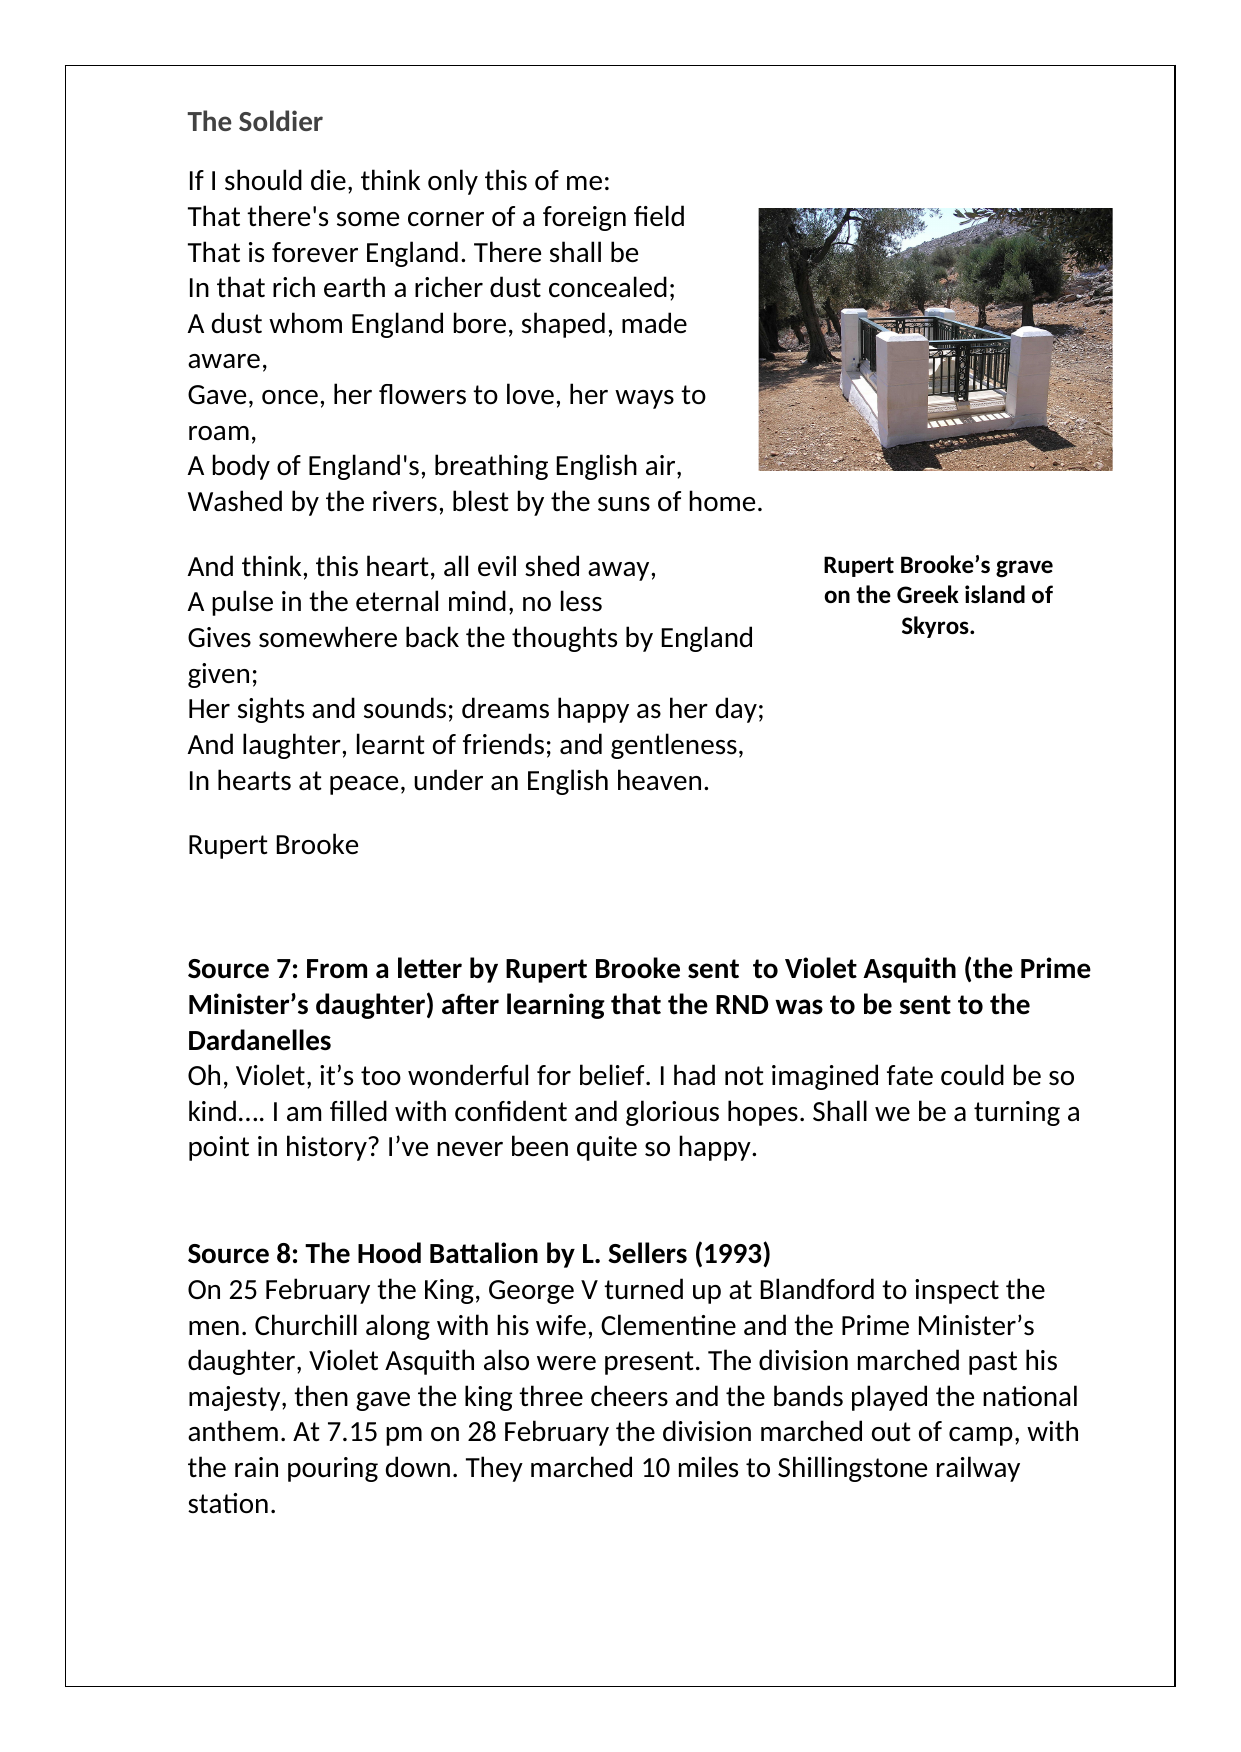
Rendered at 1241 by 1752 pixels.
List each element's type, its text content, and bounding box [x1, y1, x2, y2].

text On 25 February the King, George V turned up at Blandford to inspect the men. Churchill along with his wife, Clementine and the Prime Minister’s daughter, Violet Asquith also were present. The division marched past his majesty, then gave the king three cheers and the bands played the national anthem. At 7.15 pm on 28 February the division marched out of camp, with the rain pouring down. They marched 10 miles to Shillingstone railway station. [187, 1271, 1093, 1520]
text Source 8: The Hood Battalion by L. Sellers (1993) [187, 1235, 1093, 1271]
text Source 7: From a letter by Rupert Brooke sent to Violet Asquith (the Prime Minister’s daughter) after learning that the RND was to be sent to the Dardanelles [187, 950, 1093, 1057]
text Oh, Violet, it’s too wonderful for belief. I had not imagined fate could be so kind…. I am filled with confident and glorious hopes. Shall we be a turning a point in history? I’ve never been quite so happy. [187, 1057, 1093, 1164]
text The Soldier [187, 103, 1093, 139]
text And think, this heart, all evil shed away, A pulse in the eternal mind, no less Gives somewhere back the thoughts by England given; Her sights and sounds; dreams happy as her day; And laughter, learnt of friends; and gentleness, In hearts at peace, under an English heaven. [187, 548, 1093, 797]
picture [758, 208, 1113, 471]
text Rupert Brooke [187, 826, 1093, 862]
